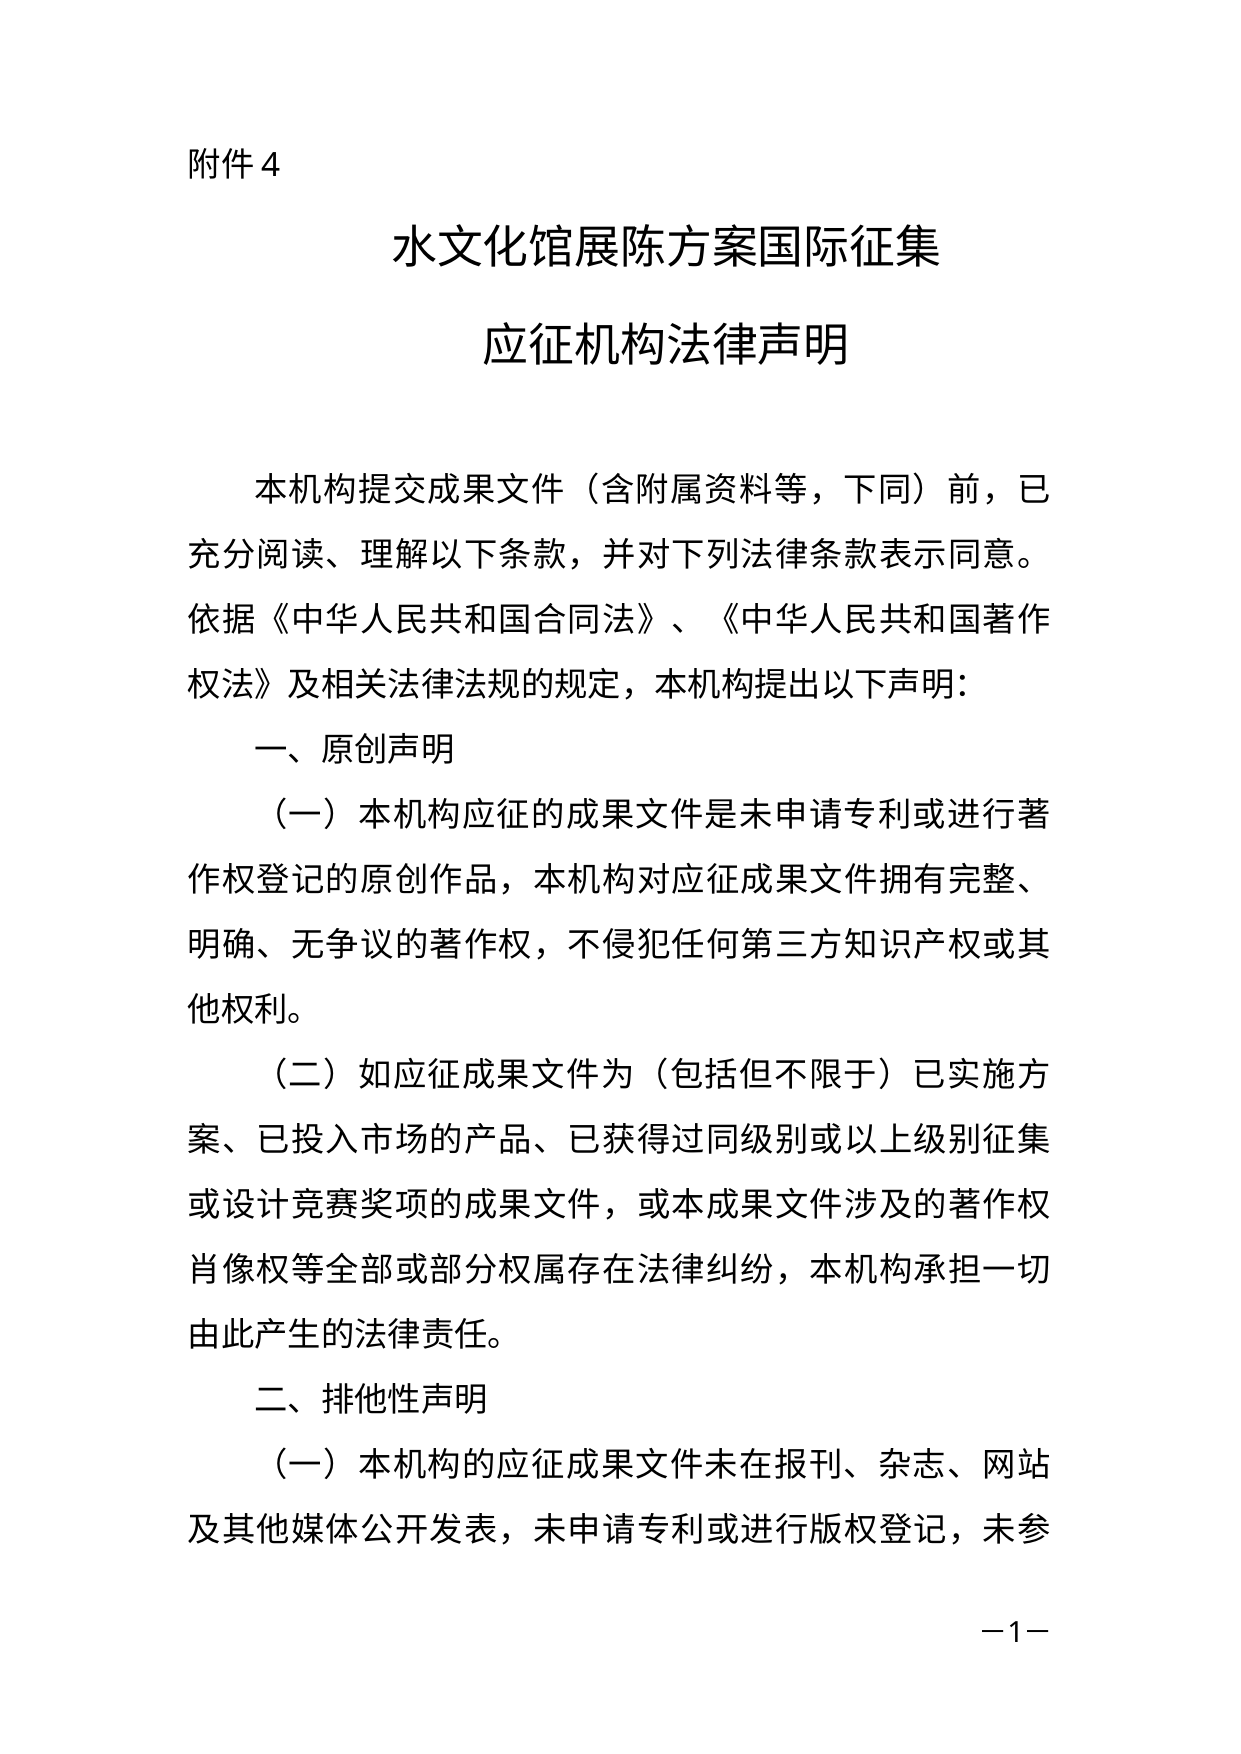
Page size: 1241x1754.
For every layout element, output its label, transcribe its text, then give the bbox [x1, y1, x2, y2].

text 附件4 [187, 130, 1053, 195]
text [187, 1430, 1053, 1560]
text 应征机构法律声明 [187, 292, 1053, 390]
text 本机构提交成果文件（含附属资料等，下同）前，已充分阅读、理解以下条款，并对下列法律条款表示同意。依据《中华人民共和国合同法》、《中华人民共和国著作权法》及相关法律法规的规定，本机构提出以下声明： [187, 455, 1053, 715]
text （一）本机构应征的成果文件是未申请专利或进行著作权登记的原创作品，本机构对应征成果文件拥有完整、明确、无争议的著作权，不侵犯任何第三方知识产权或其他权利。 [187, 780, 1053, 1040]
text 水文化馆展陈方案国际征集 [187, 195, 1053, 292]
text 二、排他性声明 [187, 1365, 1053, 1430]
text （二）如应征成果文件为（包括但不限于）已实施方案、已投入市场的产品、已获得过同级别或以上级别征集或设计竞赛奖项的成果文件，或本成果文件涉及的著作权、肖像权等全部或部分权属存在法律纠纷，本机构承担一切由此产生的法律责任。 [187, 1040, 1053, 1365]
text 一、原创声明 [187, 715, 1053, 780]
